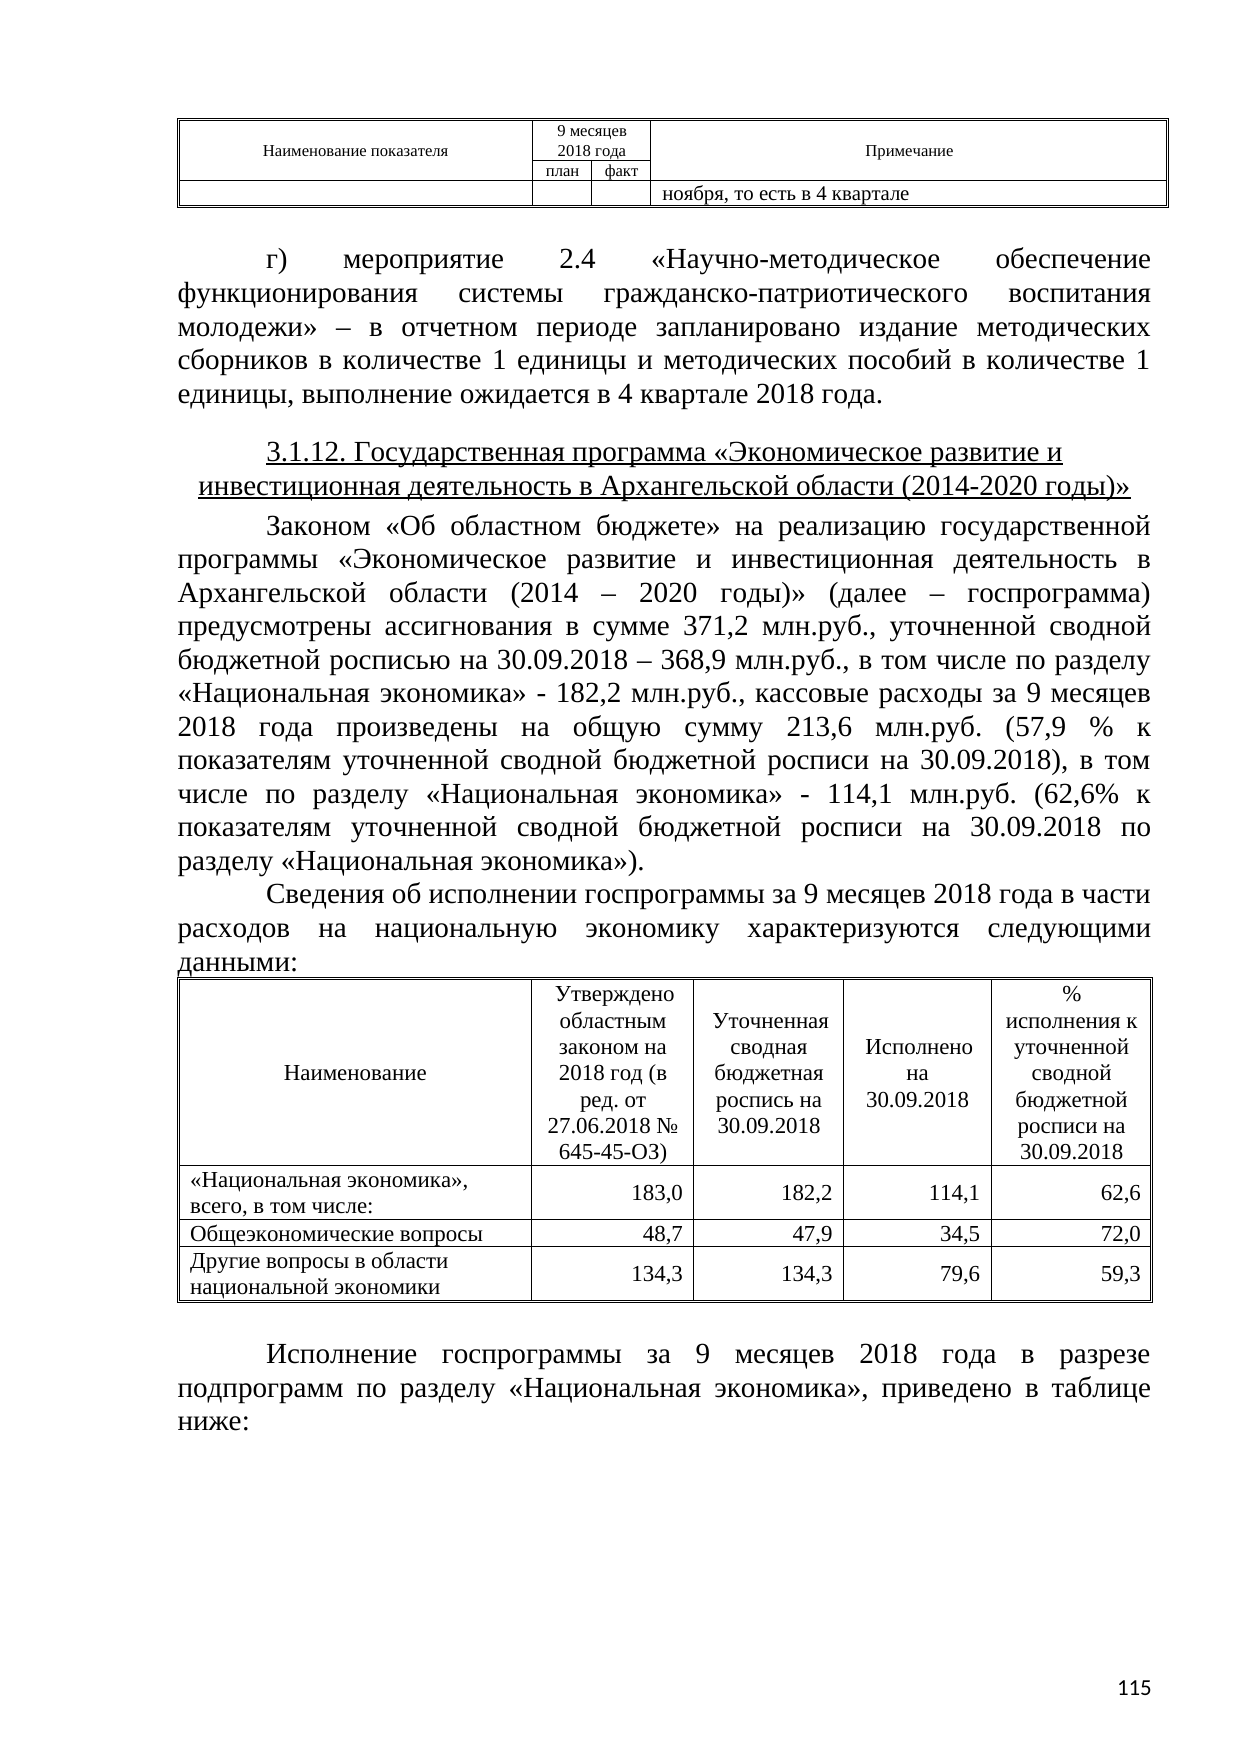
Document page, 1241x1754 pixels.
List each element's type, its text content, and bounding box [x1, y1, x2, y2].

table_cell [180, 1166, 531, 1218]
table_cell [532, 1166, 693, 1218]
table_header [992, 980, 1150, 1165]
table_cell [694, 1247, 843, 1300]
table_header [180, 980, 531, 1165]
text г) мероприятие 2.4 «Научно-методическое обеспечение функционирования системы гражданско-патриотического воспитания молодежи» – в отчетном периоде запланировано издание методических сборников в количестве 1 единицы и методических пособий в количестве 1 единицы, выполнение ожидается в 4 квартале 2018 года. [177, 242, 1152, 409]
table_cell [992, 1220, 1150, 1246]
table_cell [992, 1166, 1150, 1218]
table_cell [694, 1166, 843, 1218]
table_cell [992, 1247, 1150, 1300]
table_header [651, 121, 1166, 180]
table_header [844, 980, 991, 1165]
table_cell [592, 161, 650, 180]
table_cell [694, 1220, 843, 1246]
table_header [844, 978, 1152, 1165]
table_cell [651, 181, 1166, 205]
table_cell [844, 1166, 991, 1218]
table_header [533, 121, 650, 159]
subtitle 3.1.12. Государственная программа «Экономическое развитие и инвестиционная деятельность в Архангельской области (2014-2020 годы)» [177, 434, 1152, 501]
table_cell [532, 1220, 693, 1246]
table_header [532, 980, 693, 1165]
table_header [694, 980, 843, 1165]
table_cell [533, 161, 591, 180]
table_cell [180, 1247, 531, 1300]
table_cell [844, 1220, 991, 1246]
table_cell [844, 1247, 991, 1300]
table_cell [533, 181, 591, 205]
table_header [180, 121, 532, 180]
text Исполнение госпрограммы за 9 месяцев 2018 года в разрезе подпрограмм по разделу «Национальная экономика», приведено в таблице ниже: [177, 1336, 1152, 1437]
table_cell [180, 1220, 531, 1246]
text Сведения об исполнении госпрограммы за 9 месяцев 2018 года в части расходов на национальную экономику характеризуются следующими данными: [177, 877, 1152, 977]
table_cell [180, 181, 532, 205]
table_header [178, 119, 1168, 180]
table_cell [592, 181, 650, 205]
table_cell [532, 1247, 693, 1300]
text Законом «Об областном бюджете» на реализацию государственной программы «Экономическое развитие и инвестиционная деятельность в Архангельской области (2014 – 2020 годы)» (далее – госпрограмма) предусмотрены ассигнования в сумме 371,2 млн.руб., уточненной сводной бюджетной росписью на 30.09.2018 – 368,9 млн.руб., в том числе по разделу «Национальная экономика» - 182,2 млн.руб., кассовые расходы за 9 месяцев 2018 года произведены на общую сумму 213,6 млн.руб. (57,9 % к показателям уточненной сводной бюджетной росписи на 30.09.2018), в том числе по разделу «Национальная экономика» - 114,1 млн.руб. (62,6% к показателям уточненной сводной бюджетной росписи на 30.09.2018 по разделу «Национальная экономика»). [177, 508, 1152, 877]
